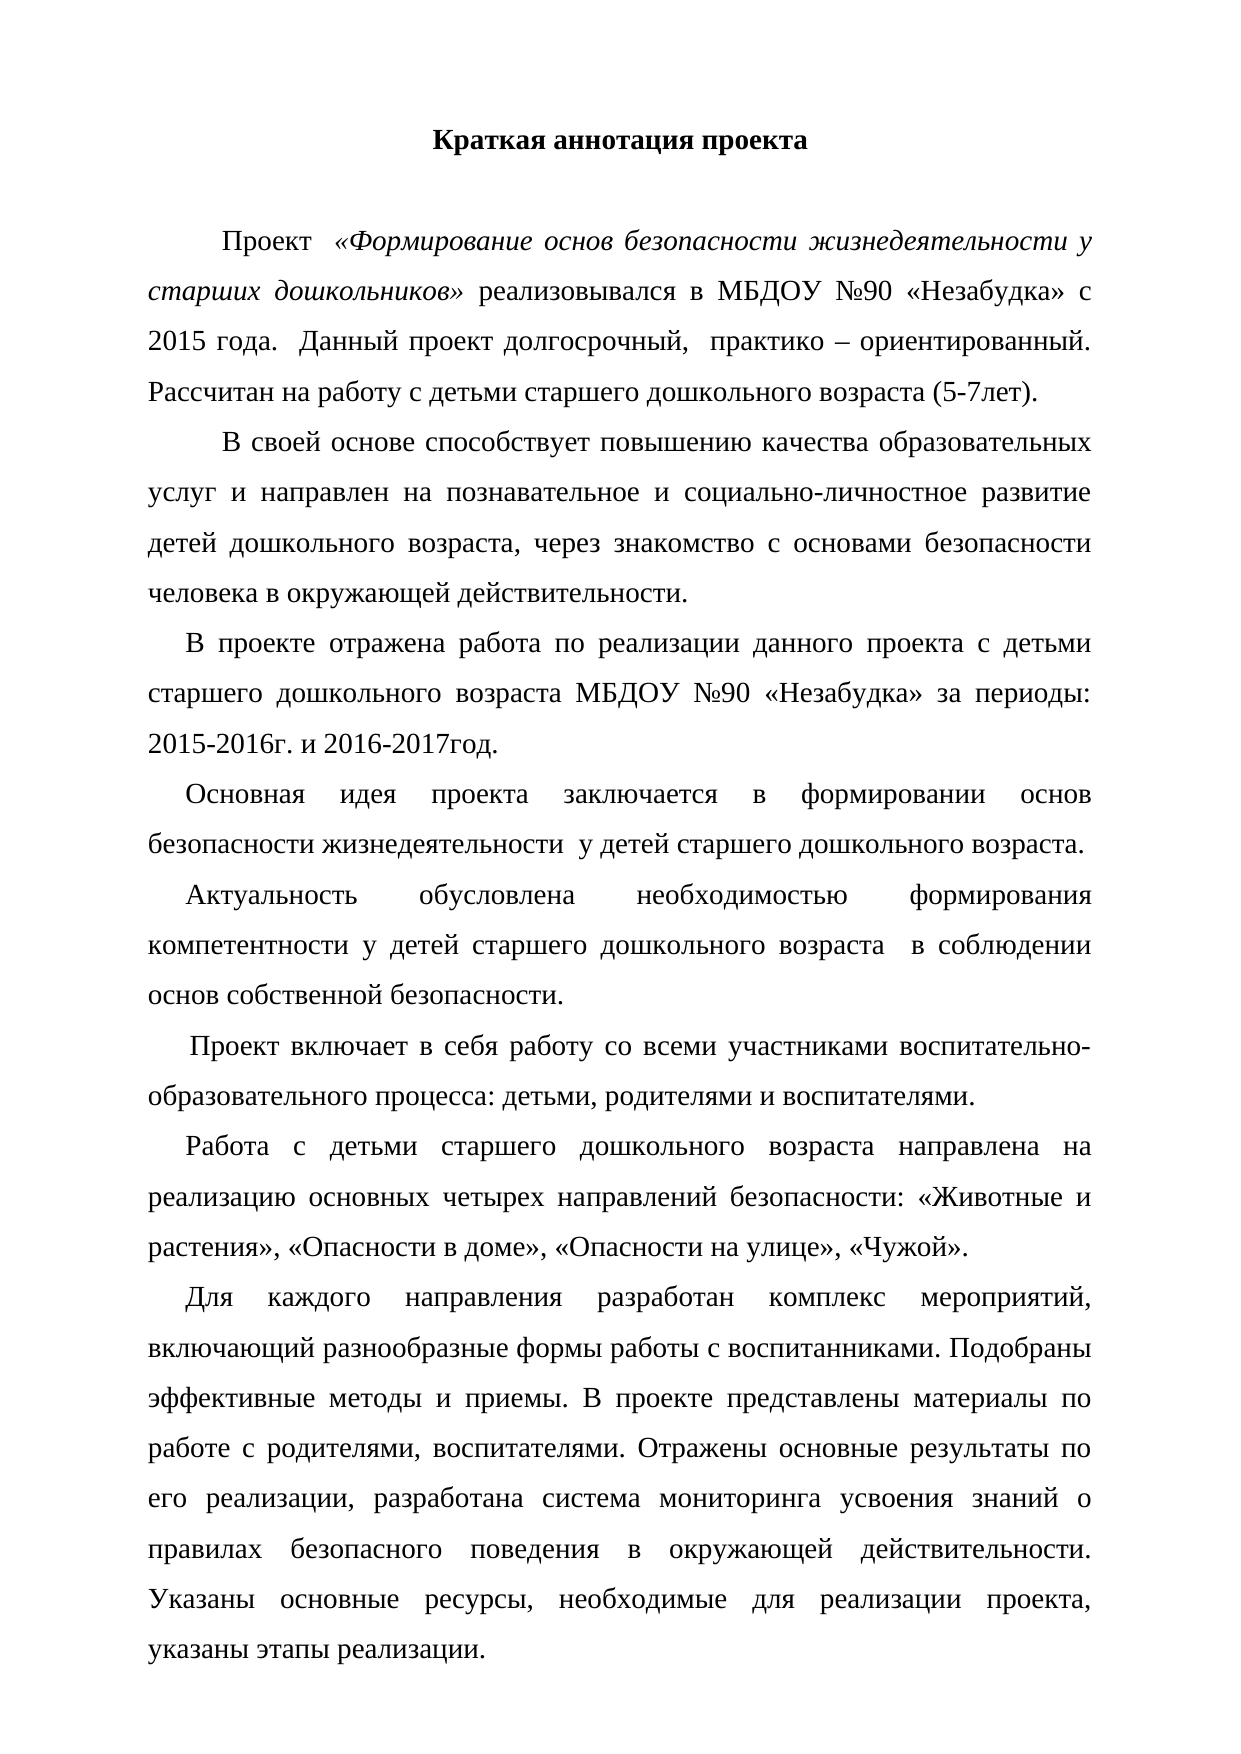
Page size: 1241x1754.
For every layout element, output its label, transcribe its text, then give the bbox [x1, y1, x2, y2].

text Работа с детьми старшего дошкольного возраста направлена на реализацию основных четырех направлений безопасности: «Животные и растения», «Опасности в доме», «Опасности на улице», «Чужой». [148, 1128, 1092, 1263]
text Проект включает в себя работу со всеми участниками воспитательно-образовательного процесса: детьми, родителями и воспитателями. [148, 1028, 1092, 1112]
text Проект «Формирование основ безопасности жизнедеятельности у старших дошкольников» реализовывался в МБДОУ №90 «Незабудка» с 2015 года. Данный проект долгосрочный, практико – ориентированный. Рассчитан на работу с детьми старшего дошкольного возраста (5-7лет). [148, 223, 1092, 407]
text Краткая аннотация проекта [148, 122, 1092, 156]
text В проекте отражена работа по реализации данного проекта с детьми старшего дошкольного возраста МБДОУ №90 «Незабудка» за периоды: 2015-2016г. и 2016-2017год. [148, 625, 1092, 759]
text Актуальность обусловлена необходимостью формирования компетентности у детей старшего дошкольного возраста в соблюдении основ собственной безопасности. [148, 877, 1092, 1011]
text В своей основе способствует повышению качества образовательных услуг и направлен на познавательное и социально-личностное развитие детей дошкольного возраста, через знакомство с основами безопасности человека в окружающей действительности. [148, 424, 1092, 608]
text Для каждого направления разработан комплекс мероприятий, включающий разнообразные формы работы с воспитанниками. Подобраны эффективные методы и приемы. В проекте представлены материалы по работе с родителями, воспитателями. Отражены основные результаты по его реализации, разработана система мониторинга усвоения знаний о правилах безопасного поведения в окружающей действительности. Указаны основные ресурсы, необходимые для реализации проекта, указаны этапы реализации. [148, 1279, 1092, 1665]
text Основная идея проекта заключается в формировании основ безопасности жизнедеятельности у детей старшего дошкольного возраста. [148, 776, 1092, 860]
